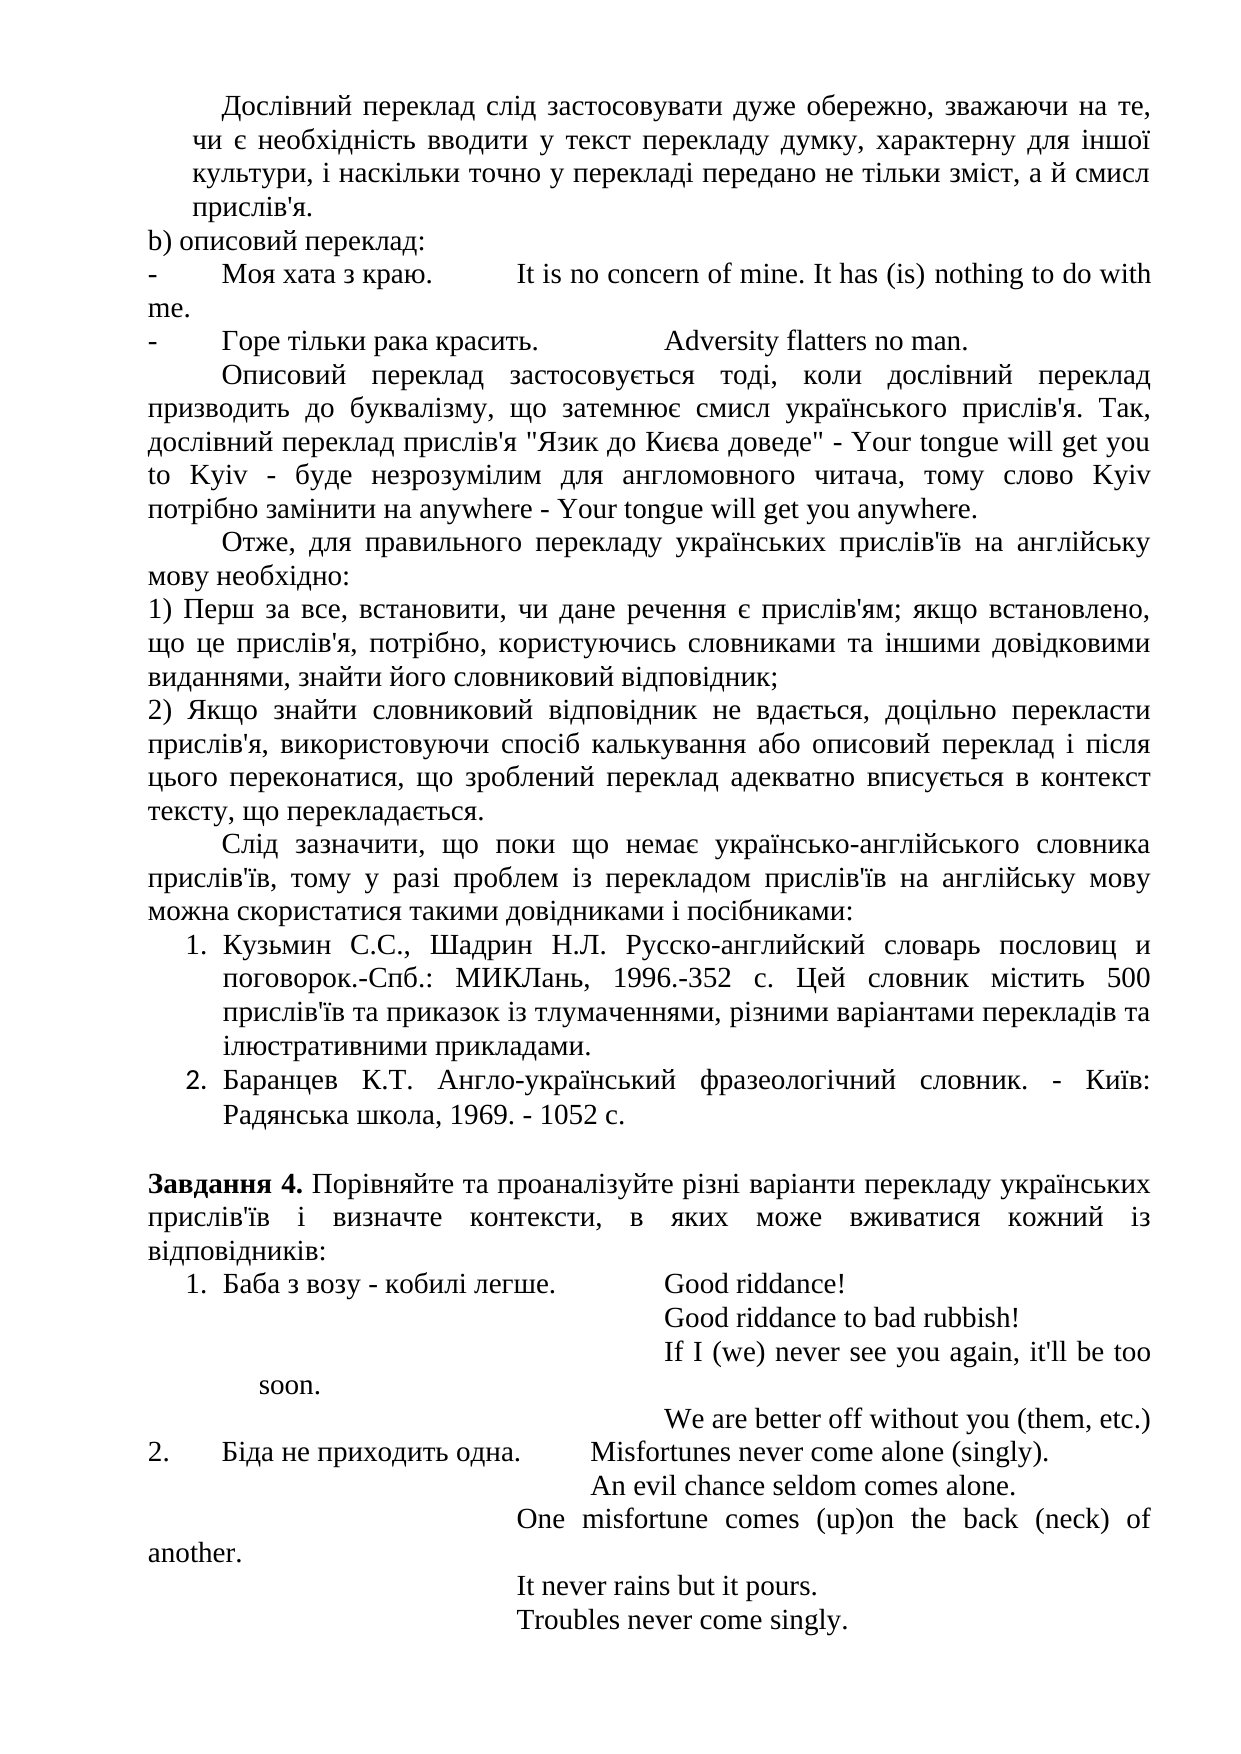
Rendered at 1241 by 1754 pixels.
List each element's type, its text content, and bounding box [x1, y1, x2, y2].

list We are better off without you (them, etc.) [258, 1401, 1152, 1434]
text b) описовий переклад: [148, 223, 1152, 256]
list Кузьмин С.С., Шадрин Н.Л. Русско-английский словарь пословиц и поговорок.-Спб.: МИКЛань, 1996.-352 с. Цей словник містить 500 прислів'їв та приказок із тлумаченнями, різними варіантами перекладів та ілюстративними прикладами. [185, 927, 1152, 1061]
list If I (we) never see you again, it'll be too soon. [258, 1334, 1152, 1401]
list Дослівний переклад слід застосовувати дуже обережно, зважаючи на те, чи є необхідність вводити у текст перекладу думку, характерну для іншої культури, і наскільки точно у перекладі передано не тільки зміст, а й смисл прислів'я. [192, 88, 1152, 223]
text Troubles never come singly. [148, 1602, 1152, 1636]
text Отже, для правильного перекладу українських прислів'їв на англійську мову необхідно: [148, 524, 1152, 592]
list Баба з возу - кобилі легше. Good riddance! [185, 1267, 1152, 1300]
list Good riddance to bad rubbish! [258, 1300, 1152, 1334]
text It never rains but it pours. [148, 1568, 1152, 1602]
text Завдання 4. Порівняйте та проаналізуйте різні варіанти перекладу українських прислів'їв і визначте контексти, в яких може вживатися кожний із відповідників: [148, 1166, 1152, 1267]
text 2. Біда не приходить одна. Misfortunes never come alone (singly). [148, 1434, 1152, 1468]
text Слід зазначити, що поки що немає українсько-англійського словника прислів'їв, тому у разі проблем із перекладом прислів'їв на англійську мову можна скористатися такими довідниками і посібниками: [148, 826, 1152, 927]
text An evil chance seldom comes alone. [148, 1468, 1152, 1501]
text - Моя хата з краю. It is no concern of mine. It has (is) nothing to do with me. [148, 256, 1152, 323]
list Баранцев К.Т. Англо-український фразеологічний словник. - Київ: Радянська школа, 1969. - 1052 с. [185, 1061, 1152, 1130]
text 1) Перш за все, встановити, чи дане речення є прислів'ям; якщо встановлено, що це прислів'я, потрібно, користуючись словниками та іншими довідковими виданнями, знайти його словниковий відповідник; [148, 592, 1152, 692]
text One misfortune comes (up)on the back (neck) of another. [148, 1501, 1152, 1568]
text - Горе тільки рака красить. Adversity flatters no man. [148, 323, 1152, 357]
text Описовий переклад застосовується тоді, коли дослівний переклад призводить до буквалізму, що затемнює смисл українського прислів'я. Так, дослівний переклад прислів'я "Язик до Києва доведе" - Your tongue will get you to Kyiv - буде незрозумілим для англомовного читача, тому слово Kyiv потрібно замінити на anywhere - Your tongue will get you anywhere. [148, 357, 1152, 524]
text 2) Якщо знайти словниковий відповідник не вдається, доцільно перекласти прислів'я, використовуючи спосіб калькування або описовий переклад і після цього переконатися, що зроблений переклад адекватно вписується в контекст тексту, що перекладається. [148, 692, 1152, 826]
